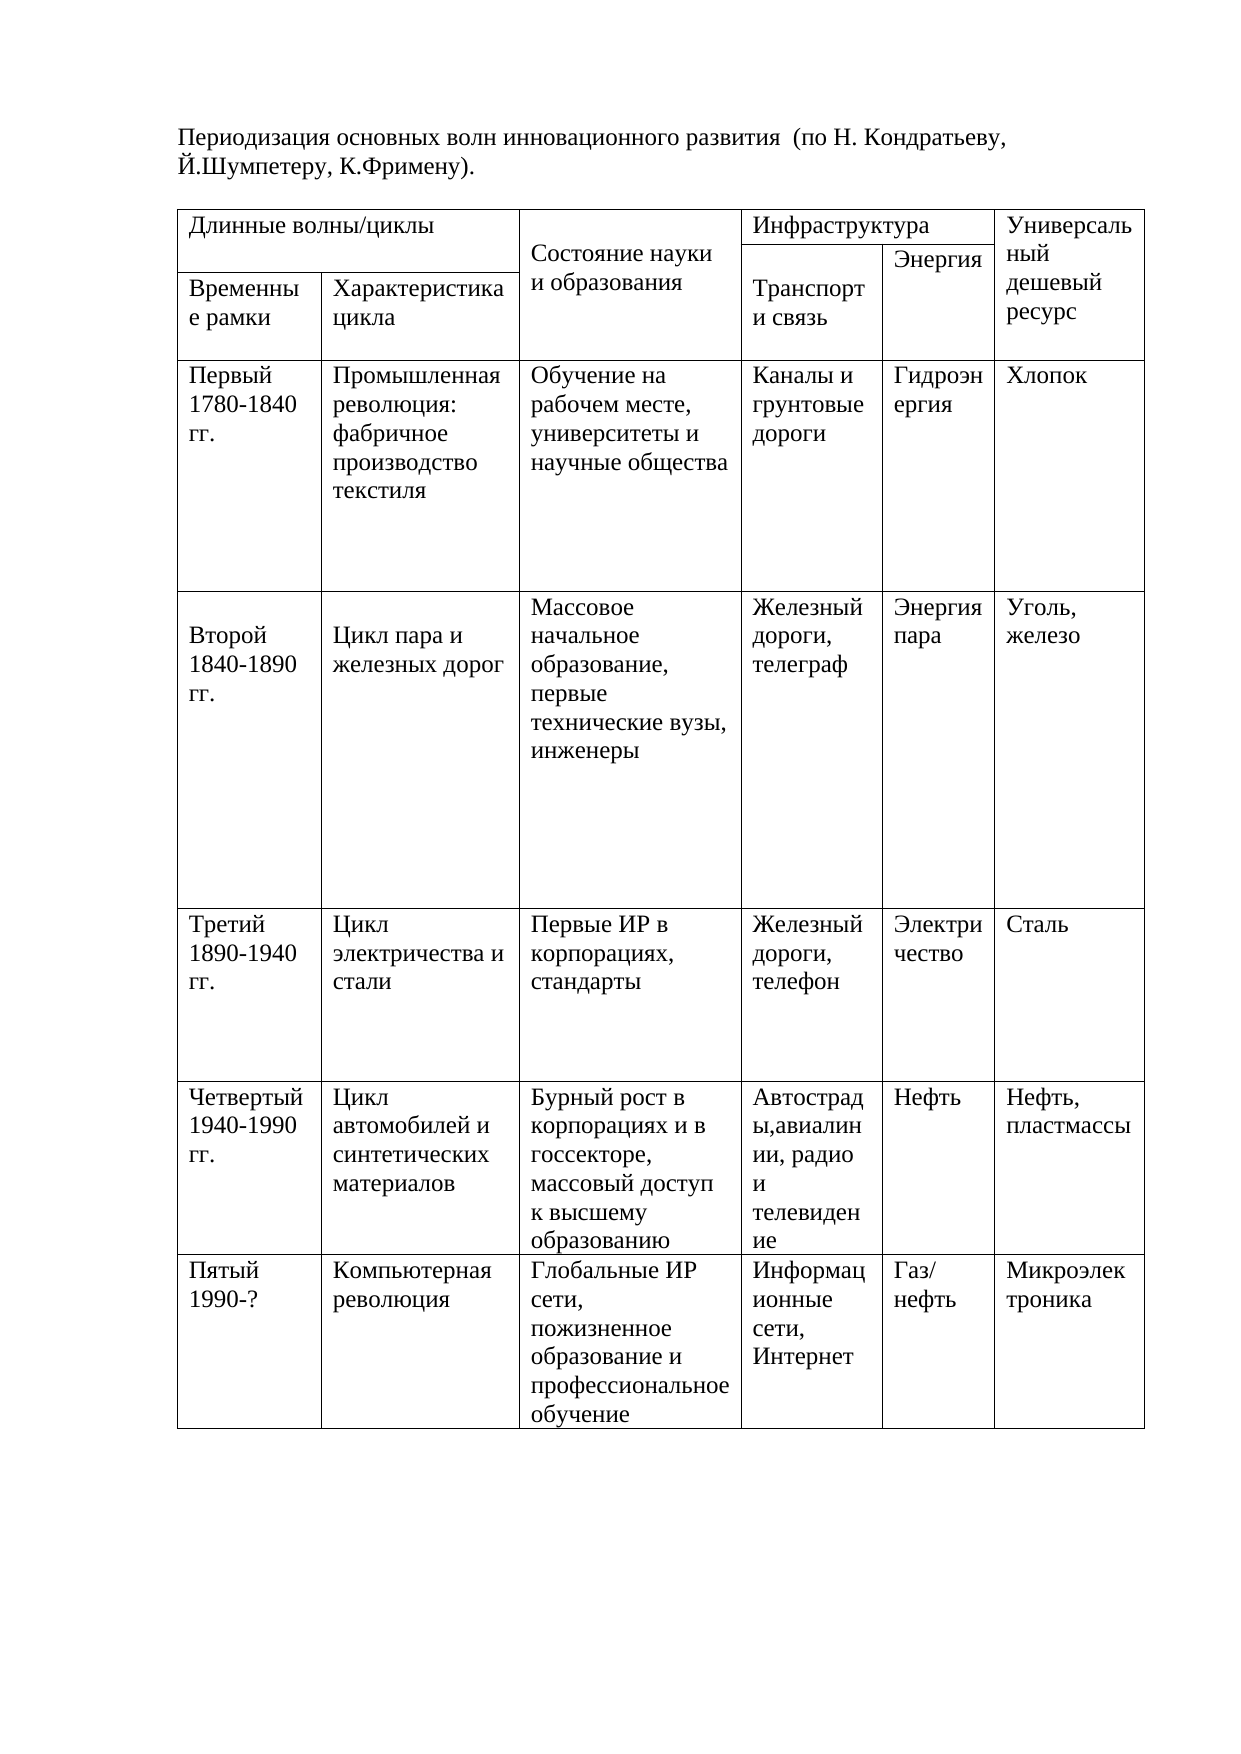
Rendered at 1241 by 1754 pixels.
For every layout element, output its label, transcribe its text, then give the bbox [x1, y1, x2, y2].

table_header Длинные волны/циклы [178, 210, 519, 272]
table_cell Микроэлектроника [995, 1255, 1144, 1428]
table_cell Автострады,авиалинии, радио и телевидение [742, 1082, 882, 1254]
table_cell Нефть [883, 1082, 994, 1254]
table_cell Первый 1780-1840 гг. [178, 361, 321, 591]
table_cell Второй 1840-1890 гг. [178, 592, 321, 908]
table_cell Гидроэнергия [883, 361, 994, 591]
table_cell Первые ИР в корпорациях, стандарты [520, 909, 741, 1081]
table_cell Промышленная революция: фабричное производство текстиля [322, 361, 519, 591]
table_cell Хлопок [995, 361, 1144, 591]
table_cell Бурный рост в корпорациях и в госсекторе, массовый доступ к высшему образованию [520, 1082, 741, 1254]
table_cell Железный дороги, телефон [742, 909, 882, 1081]
table_cell Уголь, железо [995, 592, 1144, 908]
table_cell Характеристика цикла [322, 273, 519, 359]
table_cell Цикл электричества и стали [322, 909, 519, 1081]
table_cell Сталь [995, 909, 1144, 1081]
table_cell Информационные сети, Интернет [742, 1255, 882, 1428]
table_cell Энергия [883, 245, 994, 359]
table_cell Третий 1890-1940 гг. [178, 909, 321, 1081]
table_cell Массовое начальное образование, первые технические вузы, инженеры [520, 592, 741, 908]
table_cell Компьютерная революция [322, 1255, 519, 1428]
table_header Инфраструктура [742, 210, 994, 243]
table_cell Пятый 1990-? [178, 1255, 321, 1428]
table_cell Электричество [883, 909, 994, 1081]
table_cell Нефть, пластмассы [995, 1082, 1144, 1254]
table_cell Цикл пара и железных дорог [322, 592, 519, 908]
table_header Универсальный дешевый ресурс [995, 210, 1144, 359]
text Й.Шумпетеру, К.Фримену). [177, 151, 1152, 180]
table_cell Транспорт и связь [742, 245, 882, 359]
table_cell Временные рамки [178, 273, 321, 359]
table_cell Железный дороги, телеграф [742, 592, 882, 908]
table_header Состояние науки и образования [520, 210, 741, 359]
table_cell Обучение на рабочем месте, университеты и научные общества [520, 361, 741, 591]
text Периодизация основных волн инновационного развития (по Н. Кондратьеву, [177, 122, 1152, 151]
table_cell Газ/ нефть [883, 1255, 994, 1428]
table_cell Цикл автомобилей и синтетических материалов [322, 1082, 519, 1254]
table_cell Глобальные ИР сети, пожизненное образование и профессиональное обучение [520, 1255, 741, 1428]
table_cell Энергия пара [883, 592, 994, 908]
table_cell Каналы и грунтовые дороги [742, 361, 882, 591]
table_cell Четвертый 1940-1990 гг. [178, 1082, 321, 1254]
